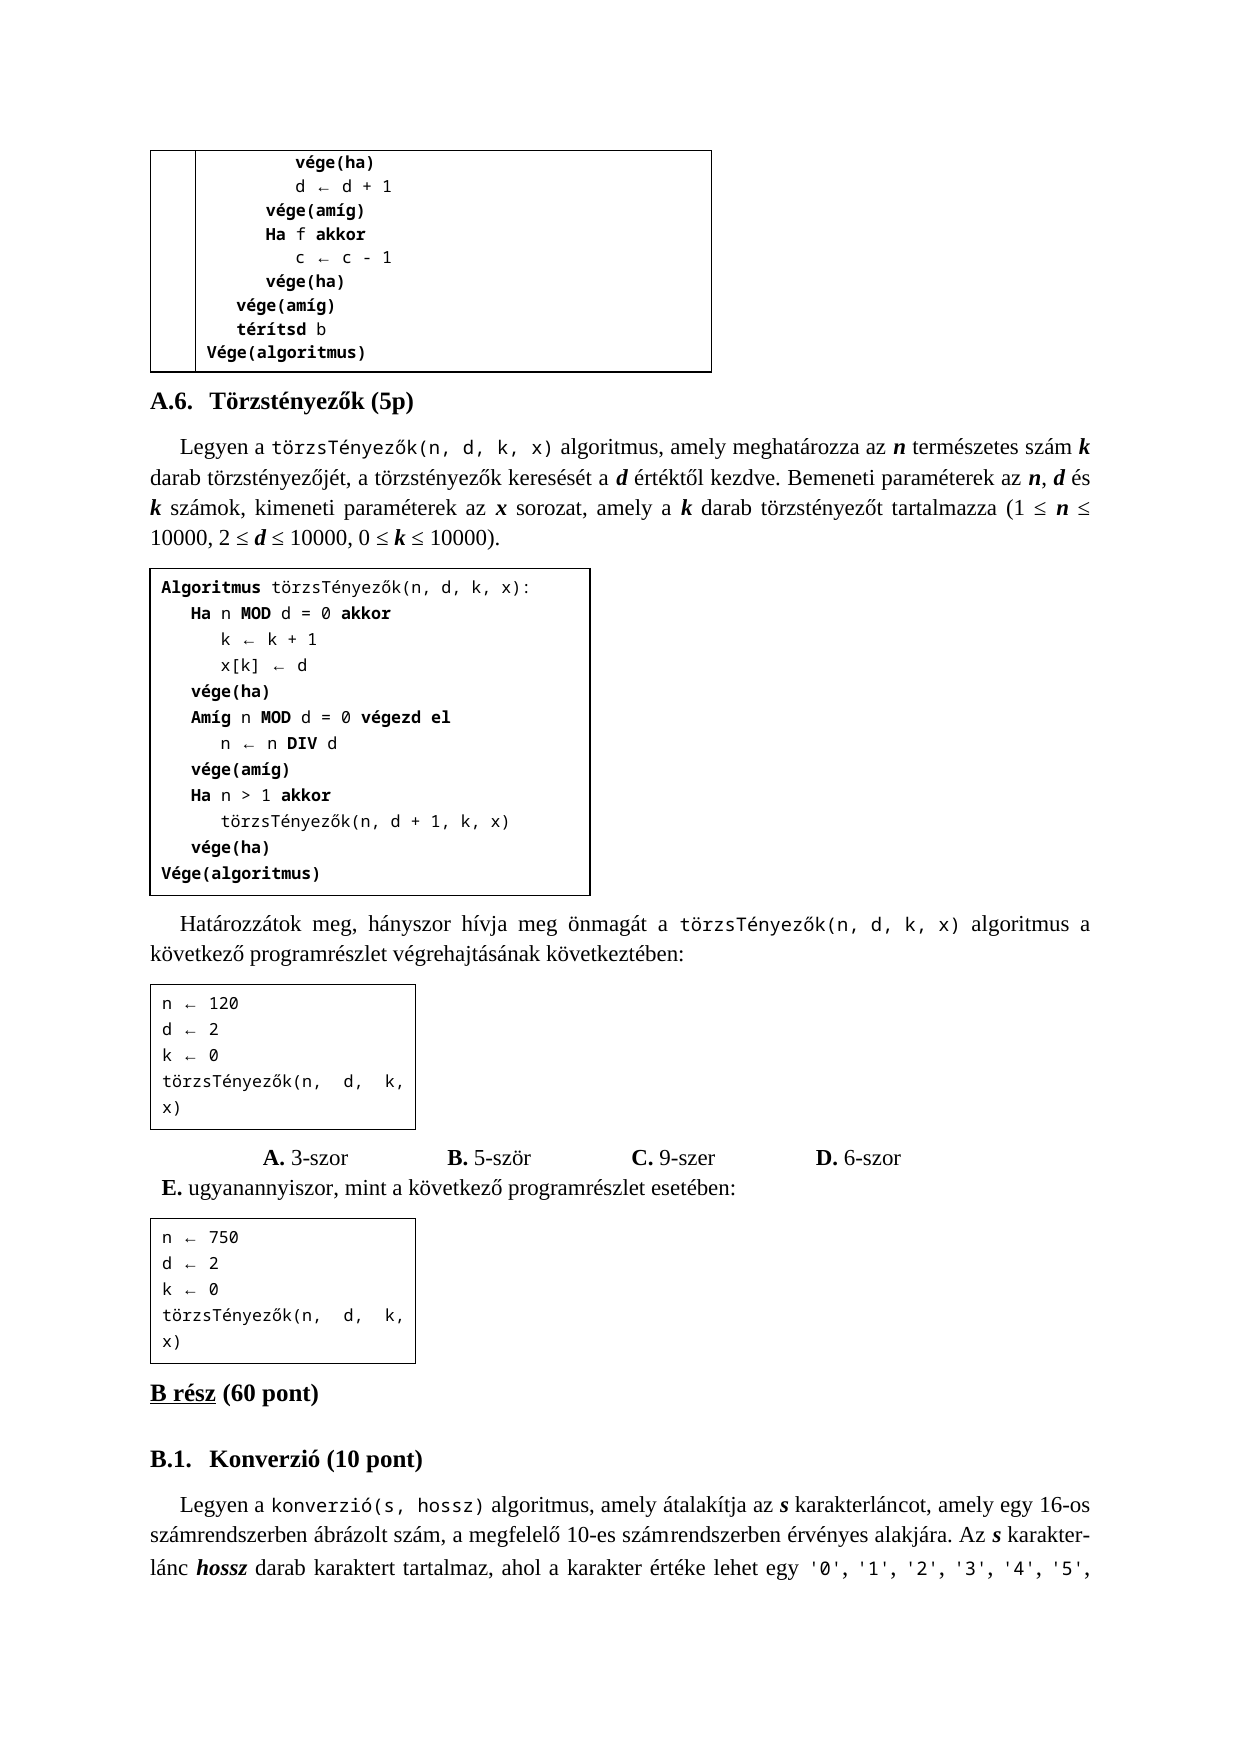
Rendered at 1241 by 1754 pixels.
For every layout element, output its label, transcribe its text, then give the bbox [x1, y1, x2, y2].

table_header Algoritmus törzsTényezők(n, d, k, x): Ha n MOD d = 0 akkor k ← k + 1 x[k] ← d vége(ha) Amíg n MOD d = 0 végezd el n ← n DIV d vége(amíg) Ha n > 1 akkor törzsTényezők(n, d + 1, k, x) vége(ha) Vége(algoritmus) [151, 569, 589, 895]
text E. ugyanannyiszor, mint a következő programrészlet esetében: [150, 1174, 1090, 1201]
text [150, 1491, 1090, 1581]
list Konverzió (10 pont) [150, 1444, 1090, 1473]
table_header B. 5-ször [436, 1144, 620, 1174]
table_cell E. [151, 151, 195, 371]
table_header C. 9-szer [620, 1144, 804, 1174]
text Legyen a törzsTényezők(n, d, k, x) algoritmus, amely meghatározza az n természetes szám k darab törzstényezőjét, a törzstényezők keresését a d értéktől kezdve. Bemeneti paraméterek az n, d és k számok, kimeneti paraméterek az x sorozat, amely a k darab törzstényezőt tartalmazza (1 ≤ n ≤ 10000, 2 ≤ d ≤ 10000, 0 ≤ k ≤ 10000). [150, 433, 1090, 550]
table_header n ← 120 d ← 2 k ← 0 törzsTényezők(n, d, k, x) [151, 985, 415, 1129]
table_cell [196, 151, 711, 371]
table_header A. 3-szor [251, 1144, 436, 1174]
table_header n ← 750 d ← 2 k ← 0 törzsTényezők(n, d, k, x) [151, 1219, 415, 1363]
table_header D. 6-szor [804, 1144, 989, 1174]
list Törzstényezők (5p) [150, 386, 1090, 415]
text Határozzátok meg, hányszor hívja meg önmagát a törzsTényezők(n, d, k, x) algoritmus a következő programrészlet végrehajtásának következtében: [150, 910, 1090, 967]
text B rész (60 pont) [150, 1378, 1090, 1407]
